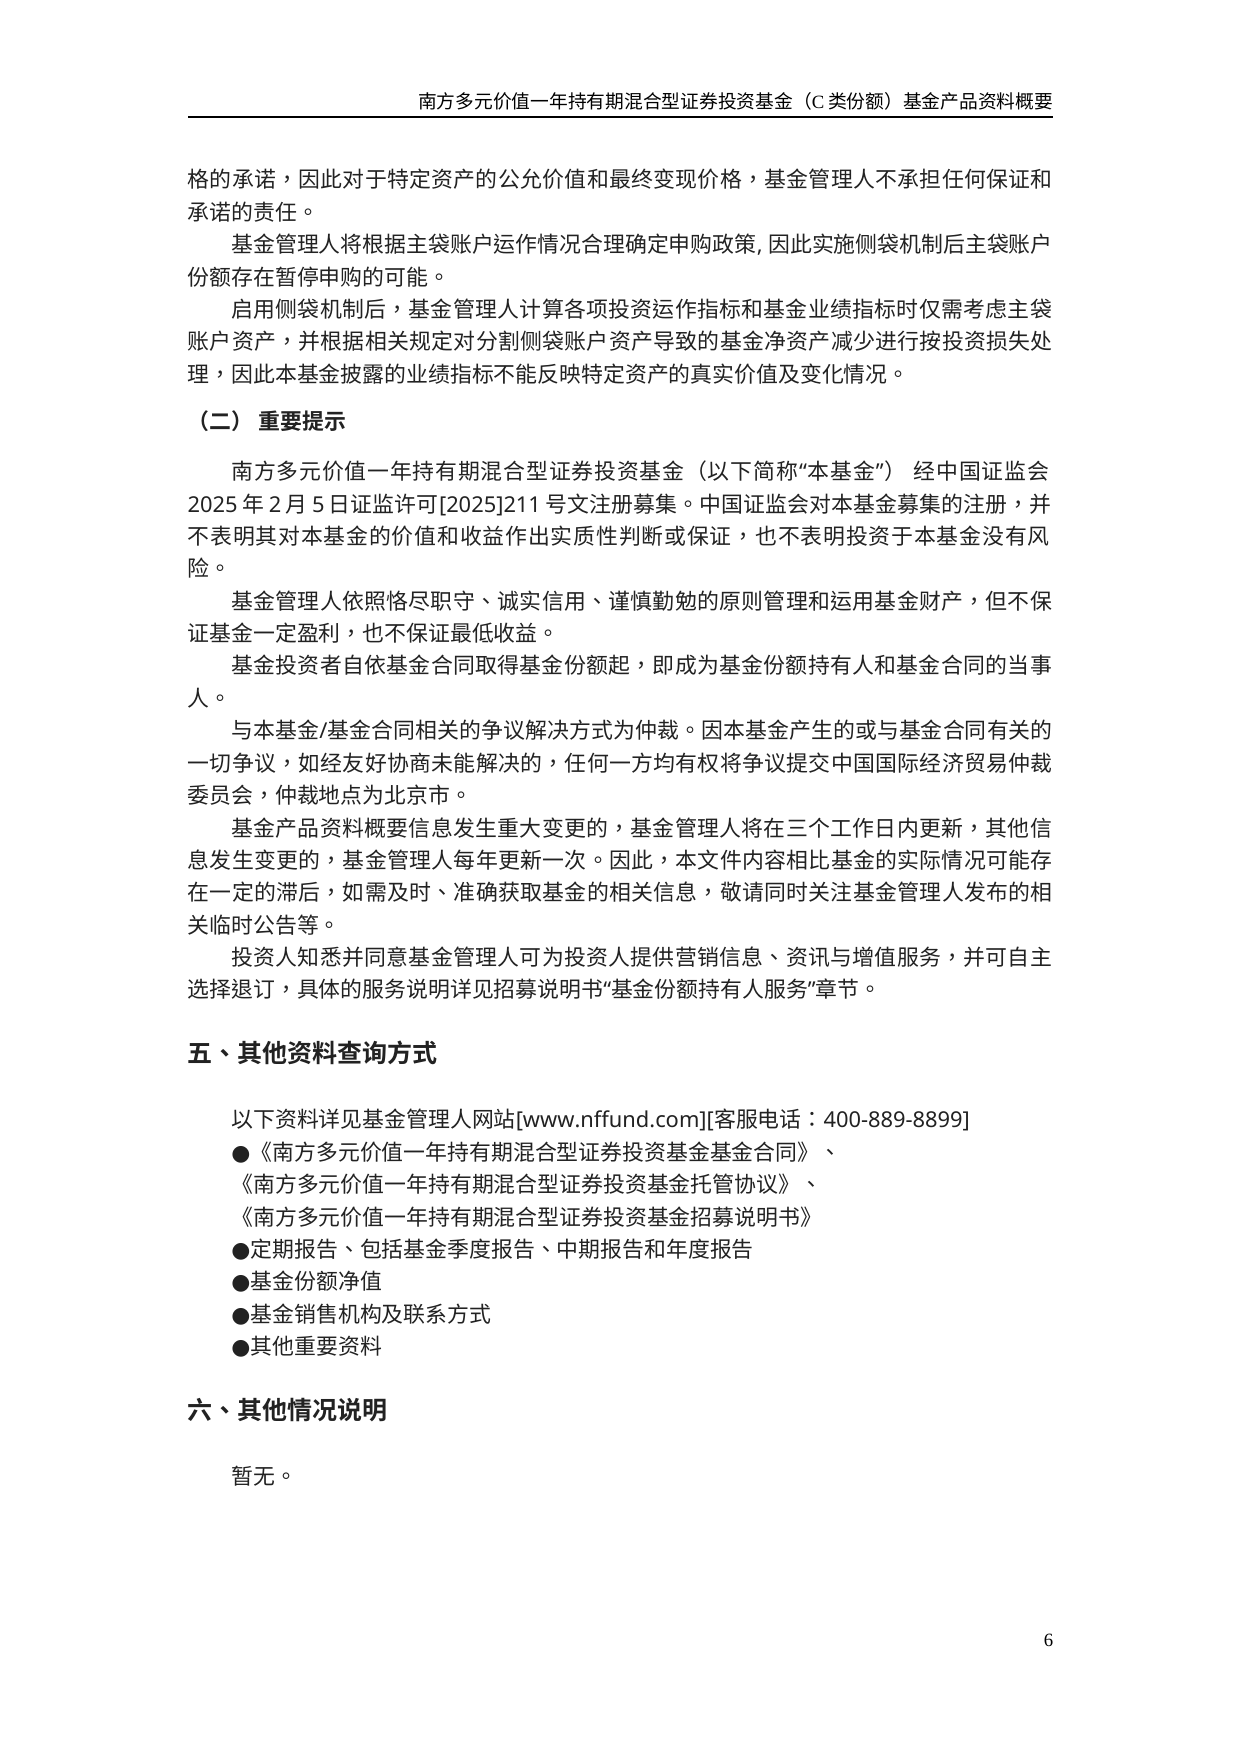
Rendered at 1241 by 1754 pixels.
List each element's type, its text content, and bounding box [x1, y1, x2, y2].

text （二） 重要提示 [187, 405, 1053, 437]
text 《南方多元价值一年持有期混合型证券投资基金招募说明书》 [187, 1199, 1053, 1232]
text 与本基金/基金合同相关的争议解决方式为仲裁。因本基金产生的或与基金合同有关的一切争议，如经友好协商未能解决的，任何一方均有权将争议提交中国国际经济贸易仲裁委员会，仲裁地点为北京市。 [187, 713, 1053, 810]
text ●其他重要资料 [187, 1329, 1053, 1361]
text 五、其他资料查询方式 [187, 1021, 1053, 1086]
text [187, 162, 1053, 227]
text 暂无。 [187, 1459, 1053, 1491]
text 投资人知悉并同意基金管理人可为投资人提供营销信息、资讯与增值服务，并可自主选择退订，具体的服务说明详见招募说明书“基金份额持有人服务”章节。 [187, 940, 1053, 1004]
text 基金投资者自依基金合同取得基金份额起，即成为基金份额持有人和基金合同的当事人。 [187, 648, 1053, 713]
text 六、其他情况说明 [187, 1377, 1053, 1442]
text 南方多元价值一年持有期混合型证券投资基金（以下简称“本基金”） 经中国证监会2025年2月5日证监许可[2025]211号文注册募集。中国证监会对本基金募集的注册，并不表明其对本基金的价值和收益作出实质性判断或保证，也不表明投资于本基金没有风险。 [187, 454, 1053, 583]
text ●《南方多元价值一年持有期混合型证券投资基金基金合同》、 [187, 1134, 1053, 1167]
text 基金管理人依照恪尽职守、诚实信用、谨慎勤勉的原则管理和运用基金财产，但不保证基金一定盈利，也不保证最低收益。 [187, 583, 1053, 648]
text 《南方多元价值一年持有期混合型证券投资基金托管协议》、 [187, 1167, 1053, 1199]
text 基金产品资料概要信息发生重大变更的，基金管理人将在三个工作日内更新，其他信息发生变更的，基金管理人每年更新一次。因此，本文件内容相比基金的实际情况可能存在一定的滞后，如需及时、准确获取基金的相关信息，敬请同时关注基金管理人发布的相关临时公告等。 [187, 810, 1053, 940]
text ●基金份额净值 [187, 1264, 1053, 1296]
text 以下资料详见基金管理人网站[www.nffund.com][客服电话：400-889-8899] [187, 1102, 1053, 1134]
text 基金管理人将根据主袋账户运作情况合理确定申购政策, 因此实施侧袋机制后主袋账户份额存在暂停申购的可能。 [187, 227, 1053, 292]
text ●基金销售机构及联系方式 [187, 1296, 1053, 1329]
text 启用侧袋机制后，基金管理人计算各项投资运作指标和基金业绩指标时仅需考虑主袋账户资产，并根据相关规定对分割侧袋账户资产导致的基金净资产减少进行按投资损失处理，因此本基金披露的业绩指标不能反映特定资产的真实价值及变化情况。 [187, 292, 1053, 389]
text ●定期报告、包括基金季度报告、中期报告和年度报告 [187, 1232, 1053, 1264]
